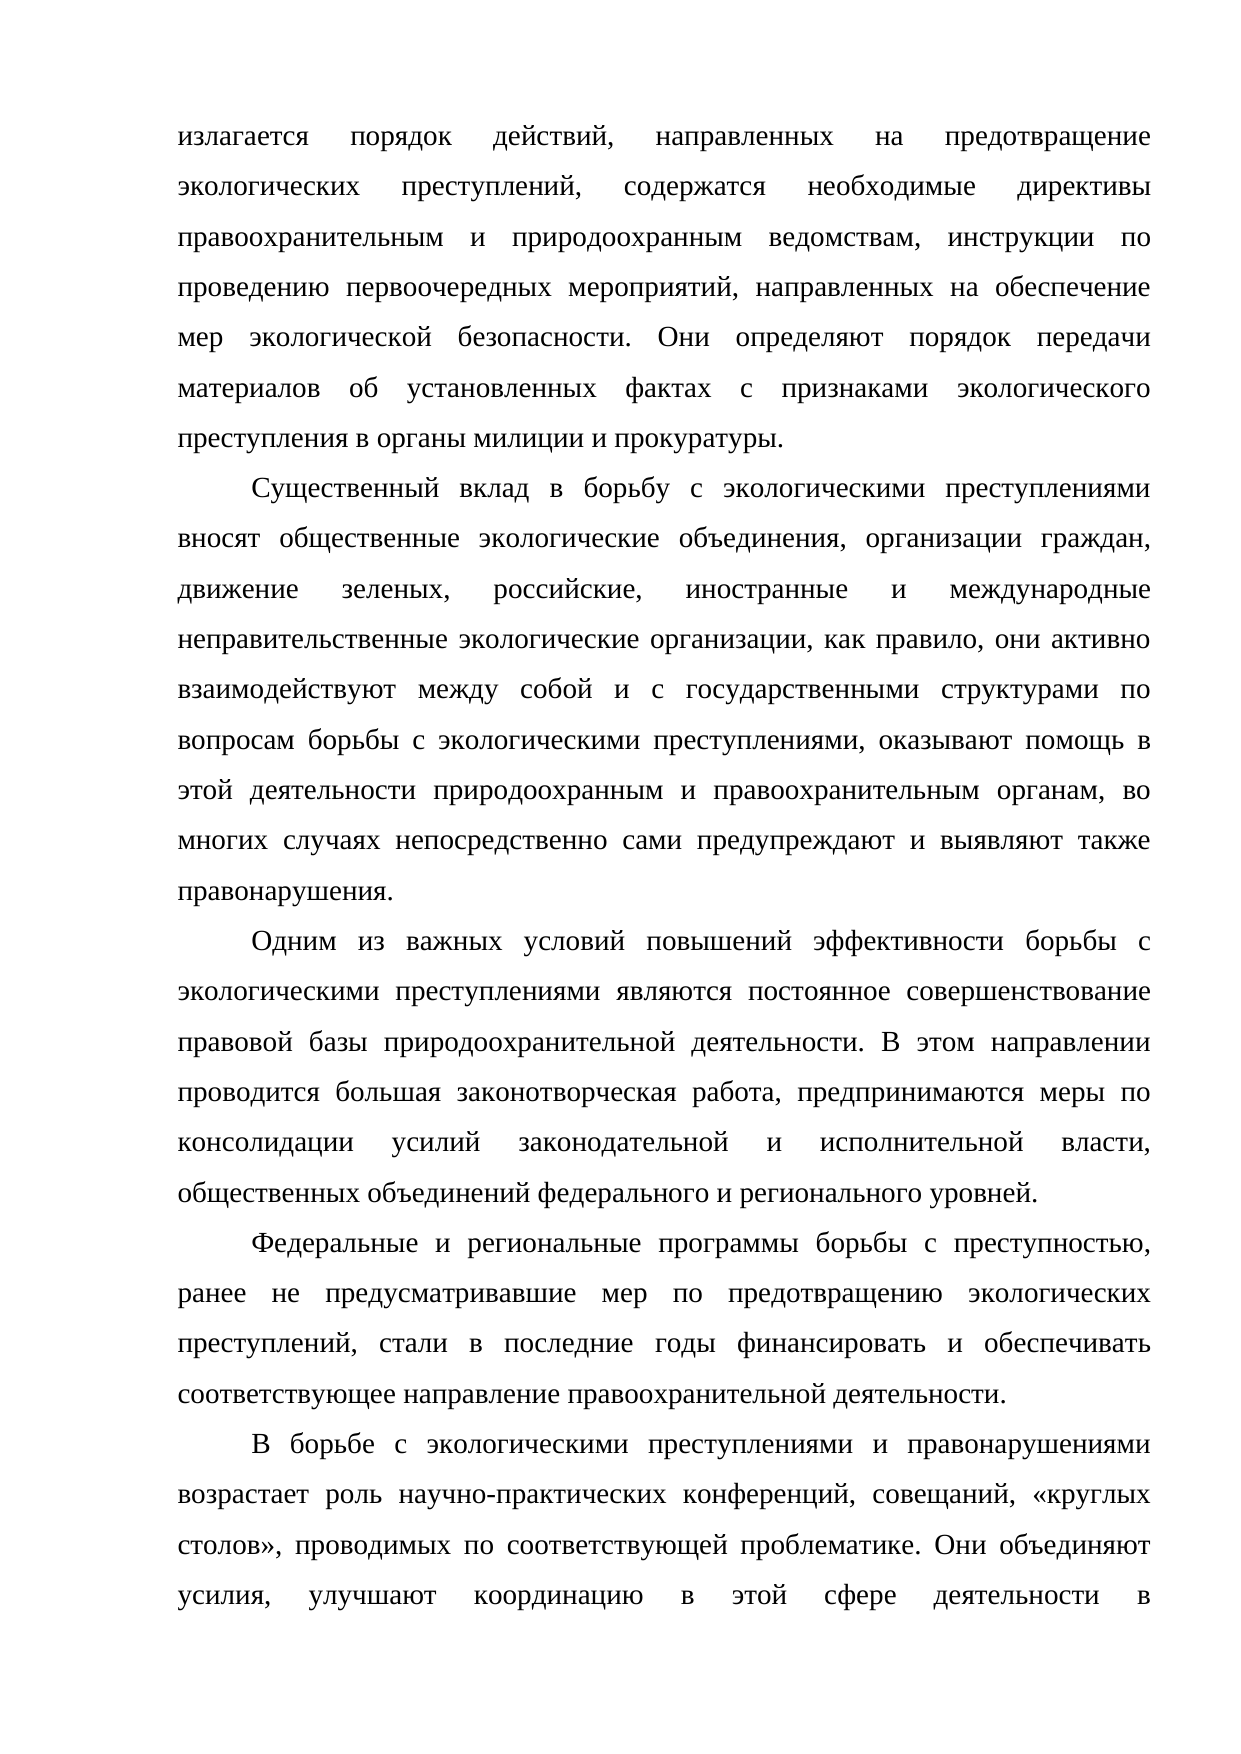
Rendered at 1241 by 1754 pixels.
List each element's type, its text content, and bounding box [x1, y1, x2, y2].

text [177, 118, 1152, 453]
text Существенный вклад в борьбу с экологическими преступлениями вносят общественные экологические объединения, организации граждан, движение зеленых, российские, иностранные и международные неправительственные экологические организации, как правило, они активно взаимодействуют между собой и с государственными структурами по вопросам борьбы с экологическими преступлениями, оказывают помощь в этой деятельности природоохранным и правоохранительным органам, во многих случаях непосредственно сами предупреждают и выявляют также правонарушения. [177, 470, 1152, 906]
text Одним из важных условий повышений эффективности борьбы с экологическими преступлениями являются постоянное совершенствование правовой базы природоохранительной деятельности. В этом направлении проводится большая законотворческая работа, предпринимаются меры по консолидации усилий законодательной и исполнительной власти, общественных объединений федерального и регионального уровней. [177, 923, 1152, 1208]
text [177, 1426, 1152, 1611]
text Федеральные и региональные программы борьбы с преступностью, ранее не предусматривавшие мер по предотвращению экологических преступлений, стали в последние годы финансировать и обеспечивать соответствующее направление правоохранительной деятельности. [177, 1225, 1152, 1409]
